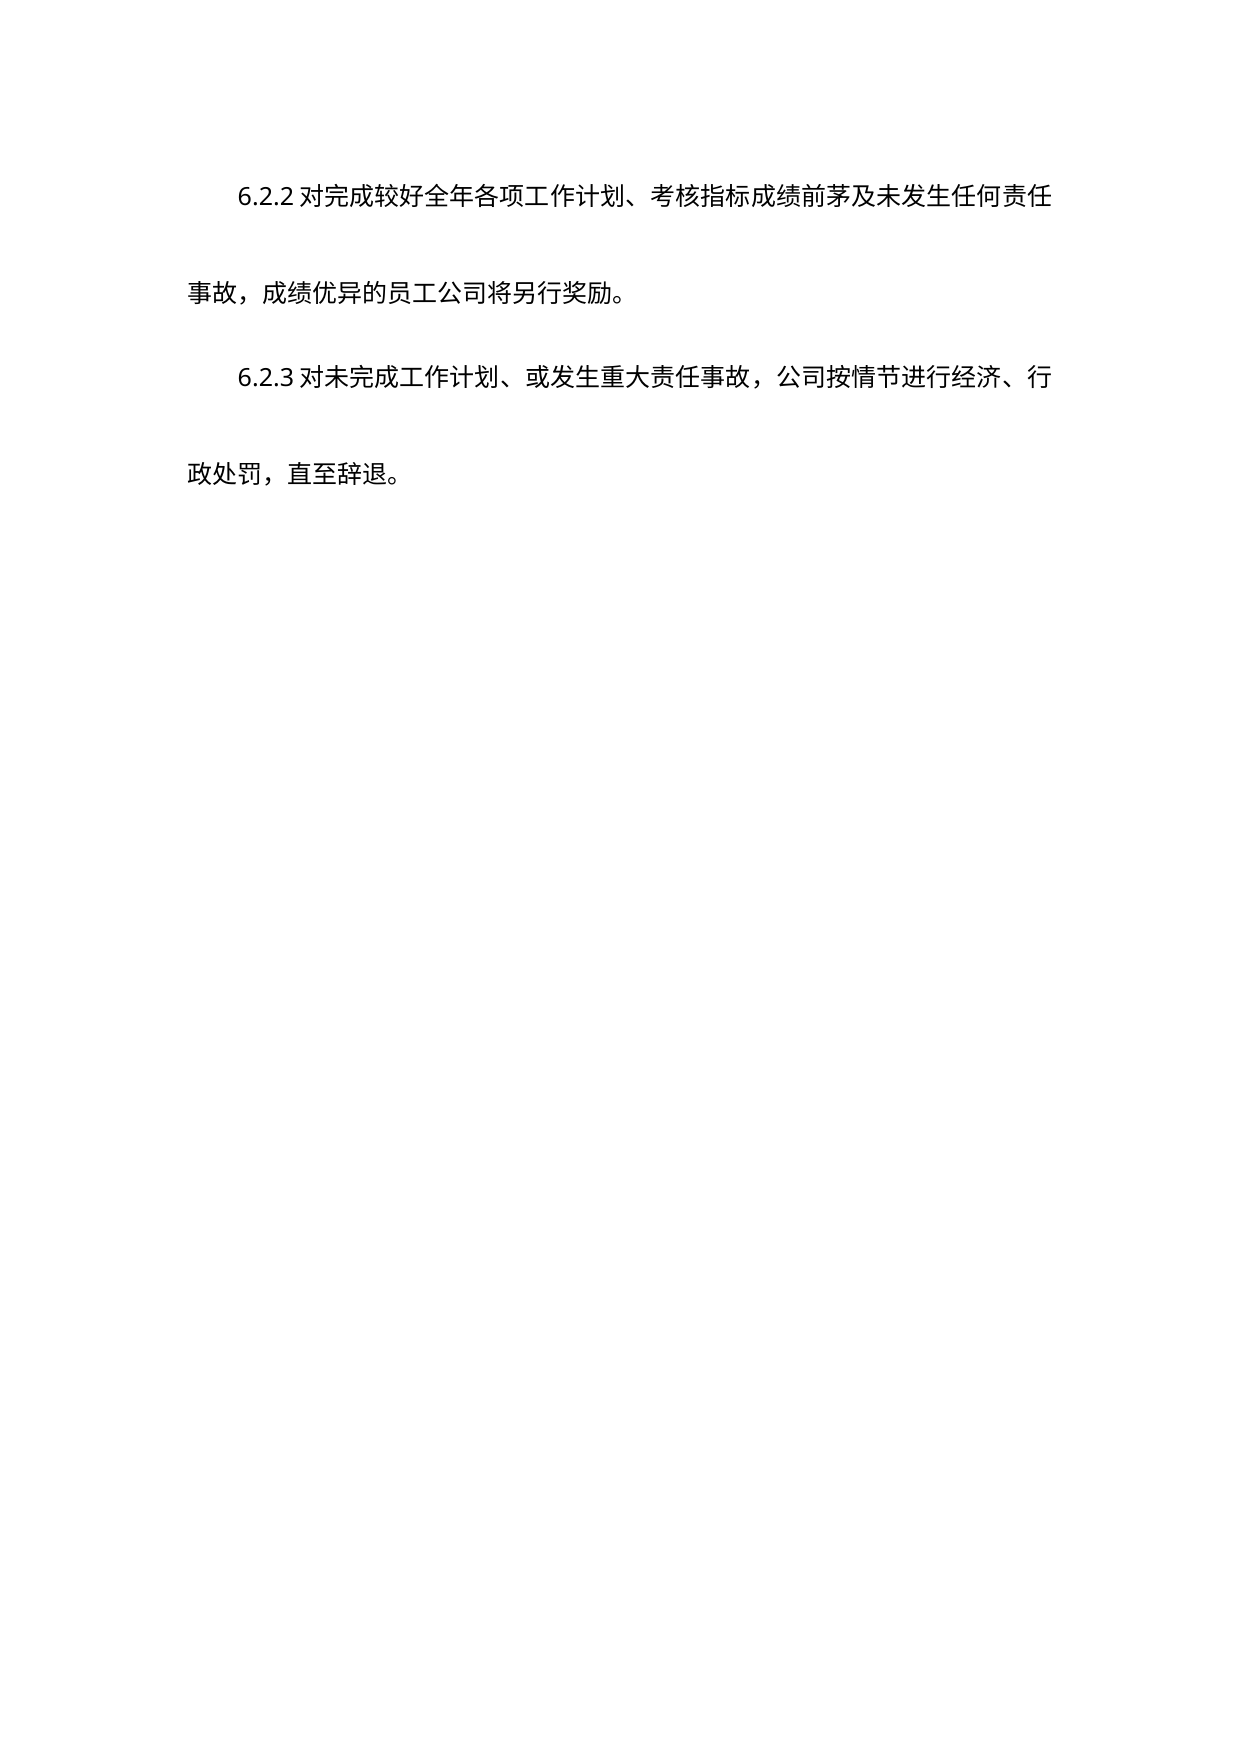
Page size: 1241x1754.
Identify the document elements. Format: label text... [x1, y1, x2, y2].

text 6.2.2对完成较好全年各项工作计划、考核指标成绩前茅及未发生任何责任事故，成绩优异的员工公司将另行奖励。 [187, 162, 1053, 324]
text 6.2.3对未完成工作计划、或发生重大责任事故，公司按情节进行经济、行政处罚，直至辞退。 [187, 343, 1053, 505]
